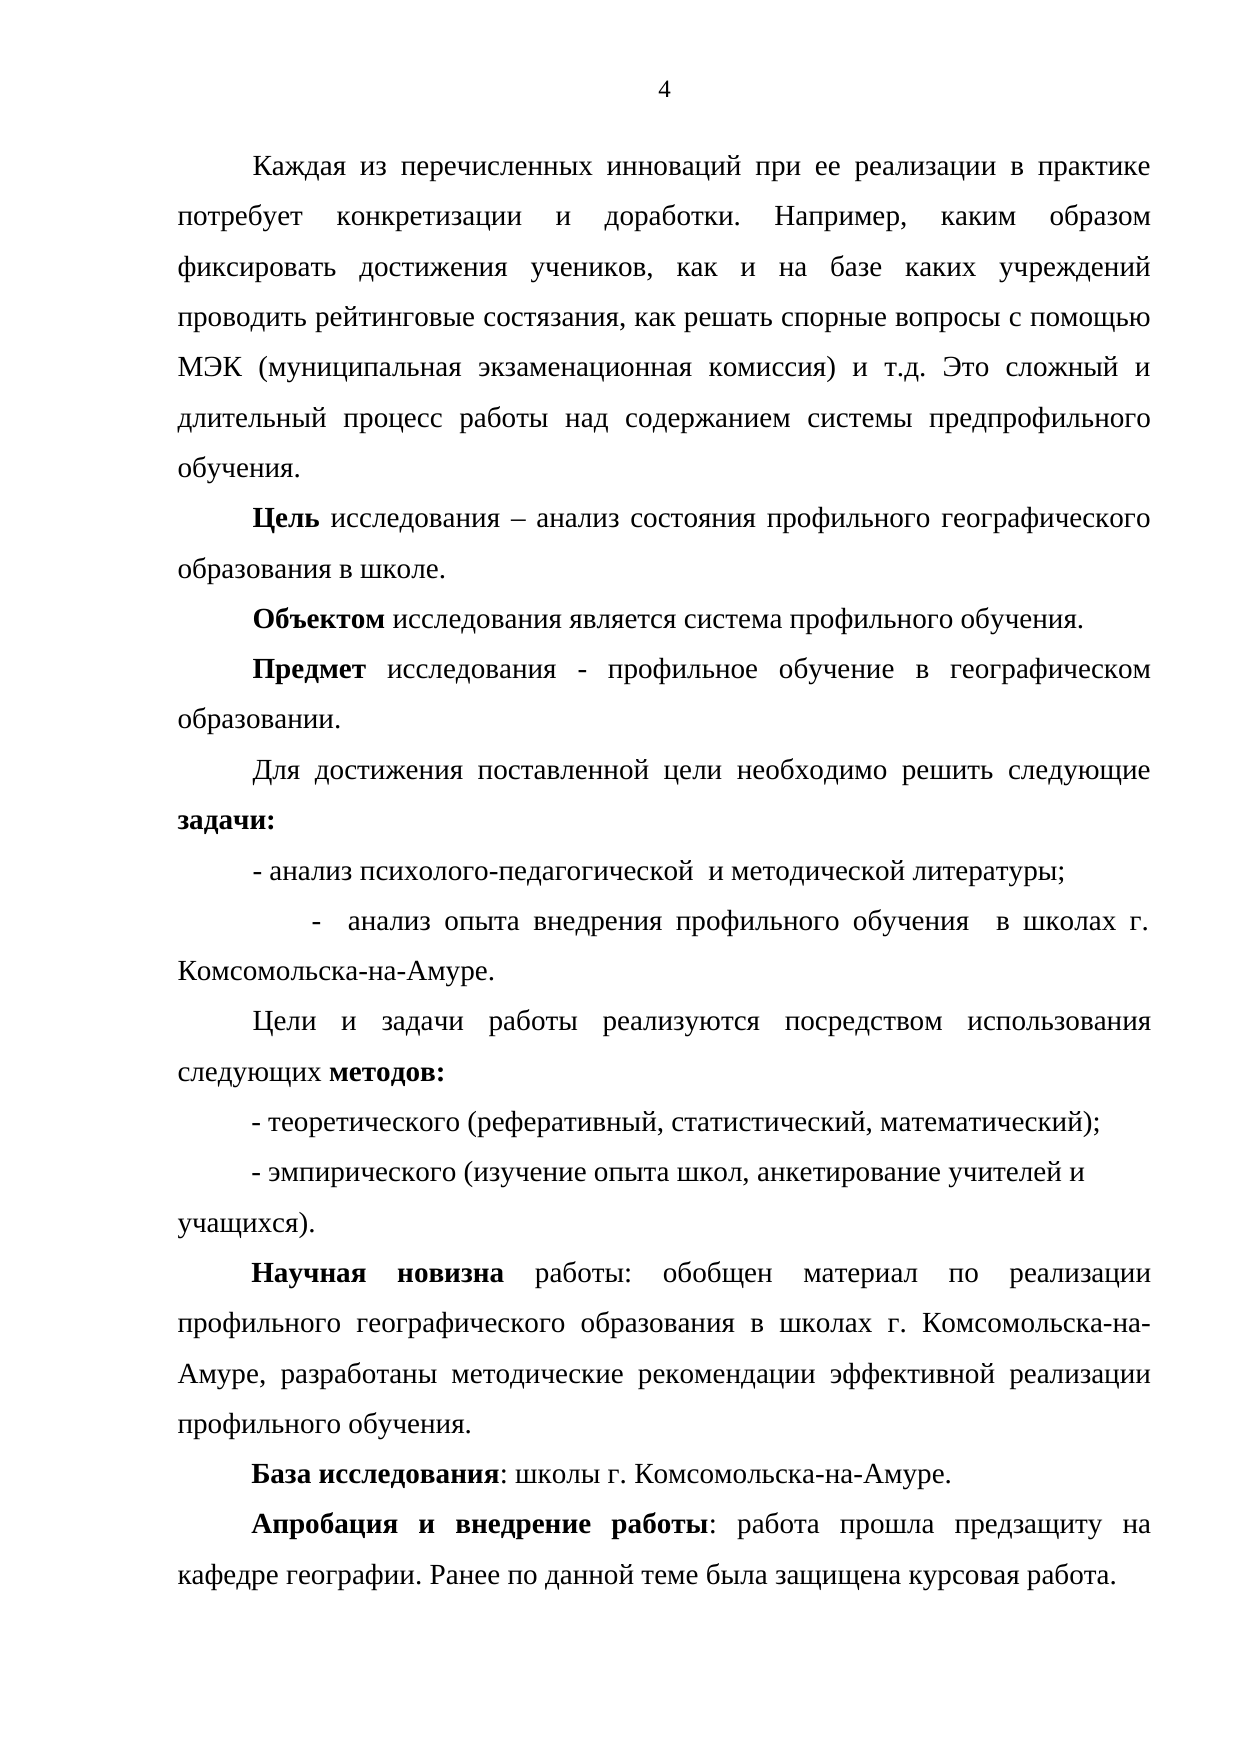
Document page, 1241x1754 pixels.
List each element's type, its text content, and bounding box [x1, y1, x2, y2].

text - теоретического (реферативный, статистический, математический); [177, 1104, 1152, 1138]
text Каждая из перечисленных инноваций при ее реализации в практике потребует конкретизации и доработки. Например, каким образом фиксировать достижения учеников, как и на базе каких учреждений проводить рейтинговые состязания, как решать спорные вопросы с помощью МЭК (муниципальная экзаменационная комиссия) и т.д. Это сложный и длительный процесс работы над содержанием системы предпрофильного обучения. [177, 118, 1152, 484]
text Объектом исследования является система профильного обучения. [177, 601, 1152, 634]
text Цель исследования – анализ состояния профильного географического образования в школе. [177, 500, 1152, 584]
subtitle - анализ психолого-педагогической и методической литературы; [177, 853, 1152, 886]
text База исследования: школы г. Комсомольска-на-Амуре. [177, 1456, 1152, 1490]
text Апробация и внедрение работы: работа прошла предзащиту на кафедре географии. Ранее по данной теме была защищена курсовая работа. [177, 1507, 1152, 1591]
text - анализ опыта внедрения профильного обучения в школах г. Комсомольска-на-Амуре. [177, 903, 1152, 987]
text - эмпирического (изучение опыта школ, анкетирование учителей и учащихся). [177, 1154, 1152, 1238]
text Для достижения поставленной цели необходимо решить следующие задачи: [177, 752, 1152, 836]
text Предмет исследования - профильное обучение в географическом образовании. [177, 651, 1152, 735]
text Научная новизна работы: обобщен материал по реализации профильного географического образования в школах г. Комсомольска-на-Амуре, разработаны методические рекомендации эффективной реализации профильного обучения. [177, 1255, 1152, 1439]
subtitle Цели и задачи работы реализуются посредством использования следующих методов: [177, 1003, 1152, 1087]
